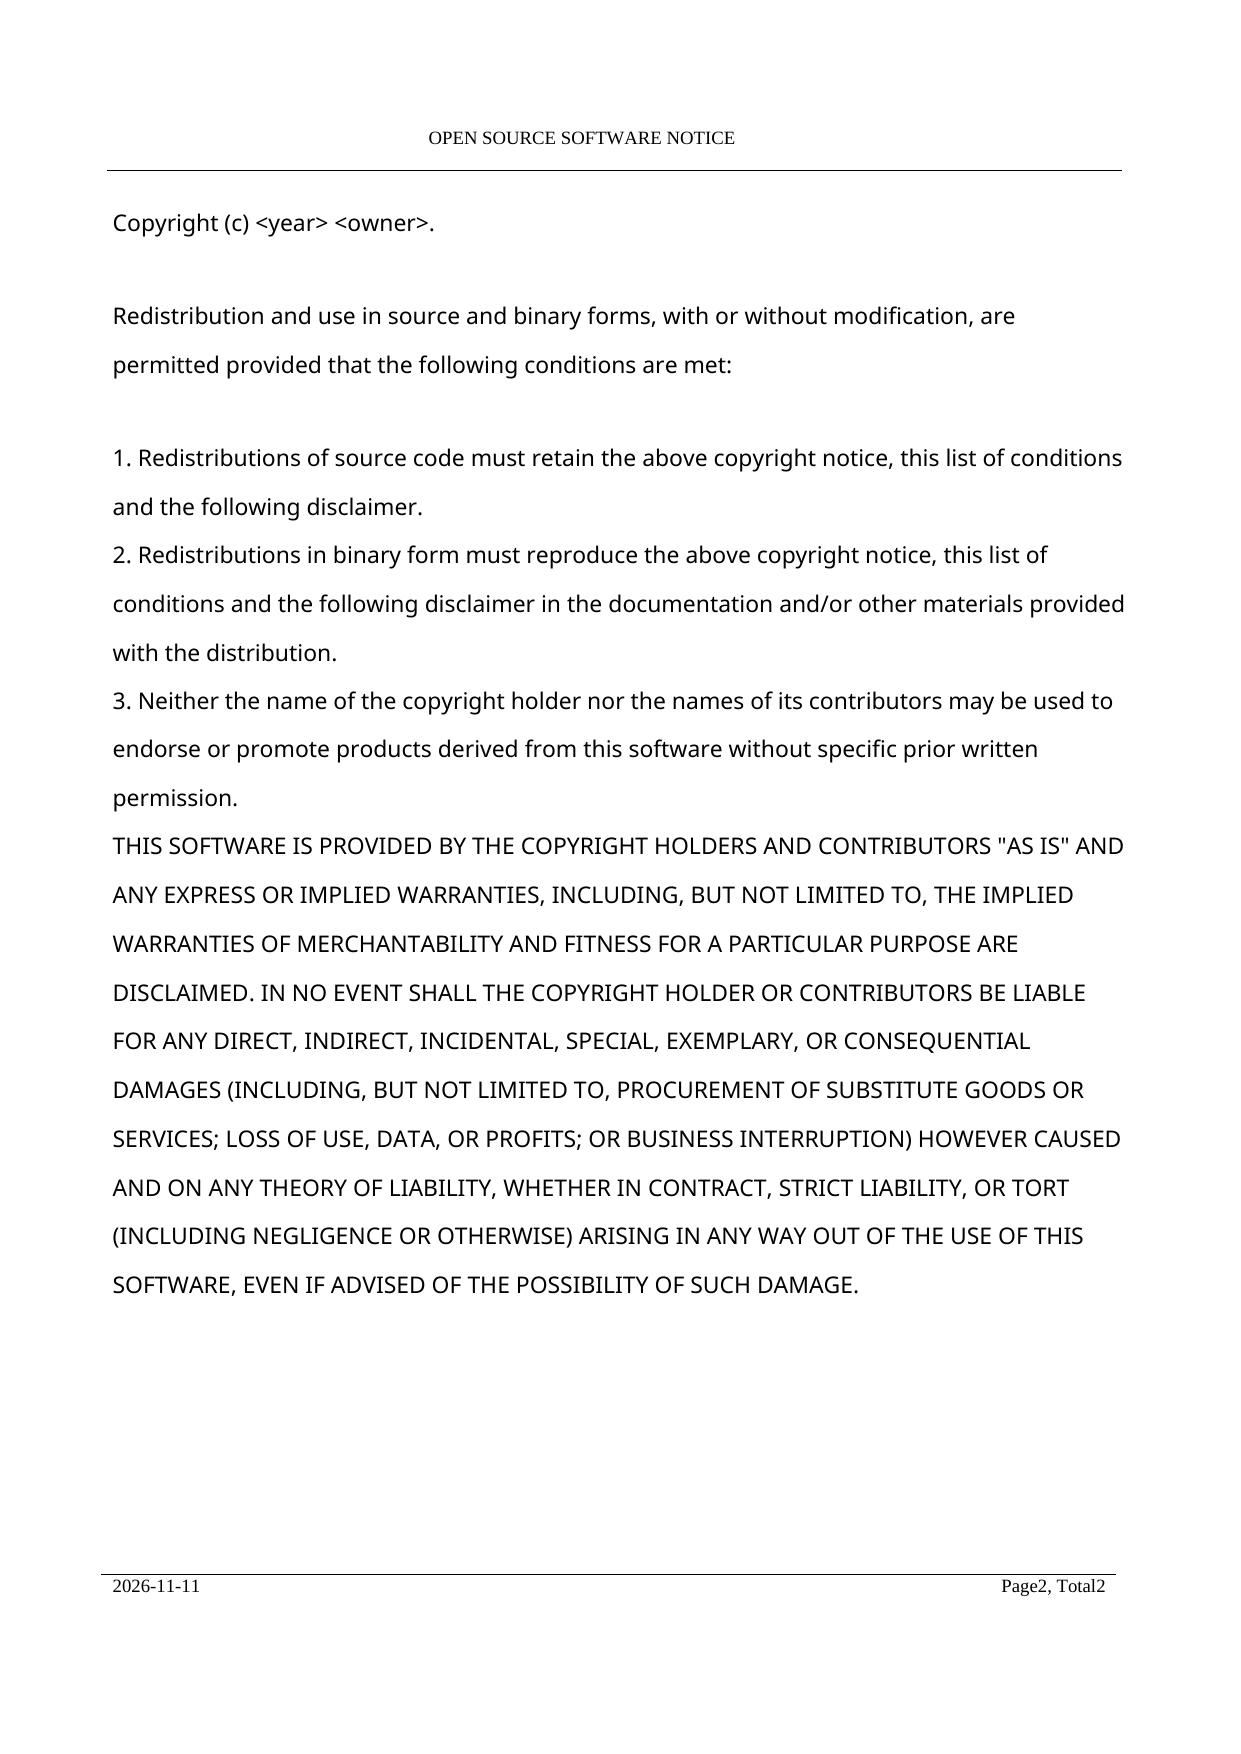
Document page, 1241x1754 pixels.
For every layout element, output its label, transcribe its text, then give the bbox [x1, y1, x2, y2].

text Copyright (c) <year> <owner>. [112, 206, 1128, 239]
text 3. Neither the name of the copyright holder nor the names of its contributors may be used to endorse or promote products derived from this software without specific prior written permission. [112, 684, 1128, 814]
text THIS SOFTWARE IS PROVIDED BY THE COPYRIGHT HOLDERS AND CONTRIBUTORS "AS IS" AND ANY EXPRESS OR IMPLIED WARRANTIES, INCLUDING, BUT NOT LIMITED TO, THE IMPLIED WARRANTIES OF MERCHANTABILITY AND FITNESS FOR A PARTICULAR PURPOSE ARE DISCLAIMED. IN NO EVENT SHALL THE COPYRIGHT HOLDER OR CONTRIBUTORS BE LIABLE FOR ANY DIRECT, INDIRECT, INCIDENTAL, SPECIAL, EXEMPLARY, OR CONSEQUENTIAL DAMAGES (INCLUDING, BUT NOT LIMITED TO, PROCUREMENT OF SUBSTITUTE GOODS OR SERVICES; LOSS OF USE, DATA, OR PROFITS; OR BUSINESS INTERRUPTION) HOWEVER CAUSED AND ON ANY THEORY OF LIABILITY, WHETHER IN CONTRACT, STRICT LIABILITY, OR TORT (INCLUDING NEGLIGENCE OR OTHERWISE) ARISING IN ANY WAY OUT OF THE USE OF THIS SOFTWARE, EVEN IF ADVISED OF THE POSSIBILITY OF SUCH DAMAGE. [112, 830, 1128, 1301]
text 2. Redistributions in binary form must reproduce the above copyright notice, this list of conditions and the following disclaimer in the documentation and/or other materials provided with the distribution. [112, 538, 1128, 668]
text 1. Redistributions of source code must retain the above copyright notice, this list of conditions and the following disclaimer. [112, 442, 1128, 523]
text Redistribution and use in source and binary forms, with or without modification, are permitted provided that the following conditions are met: [112, 299, 1128, 381]
